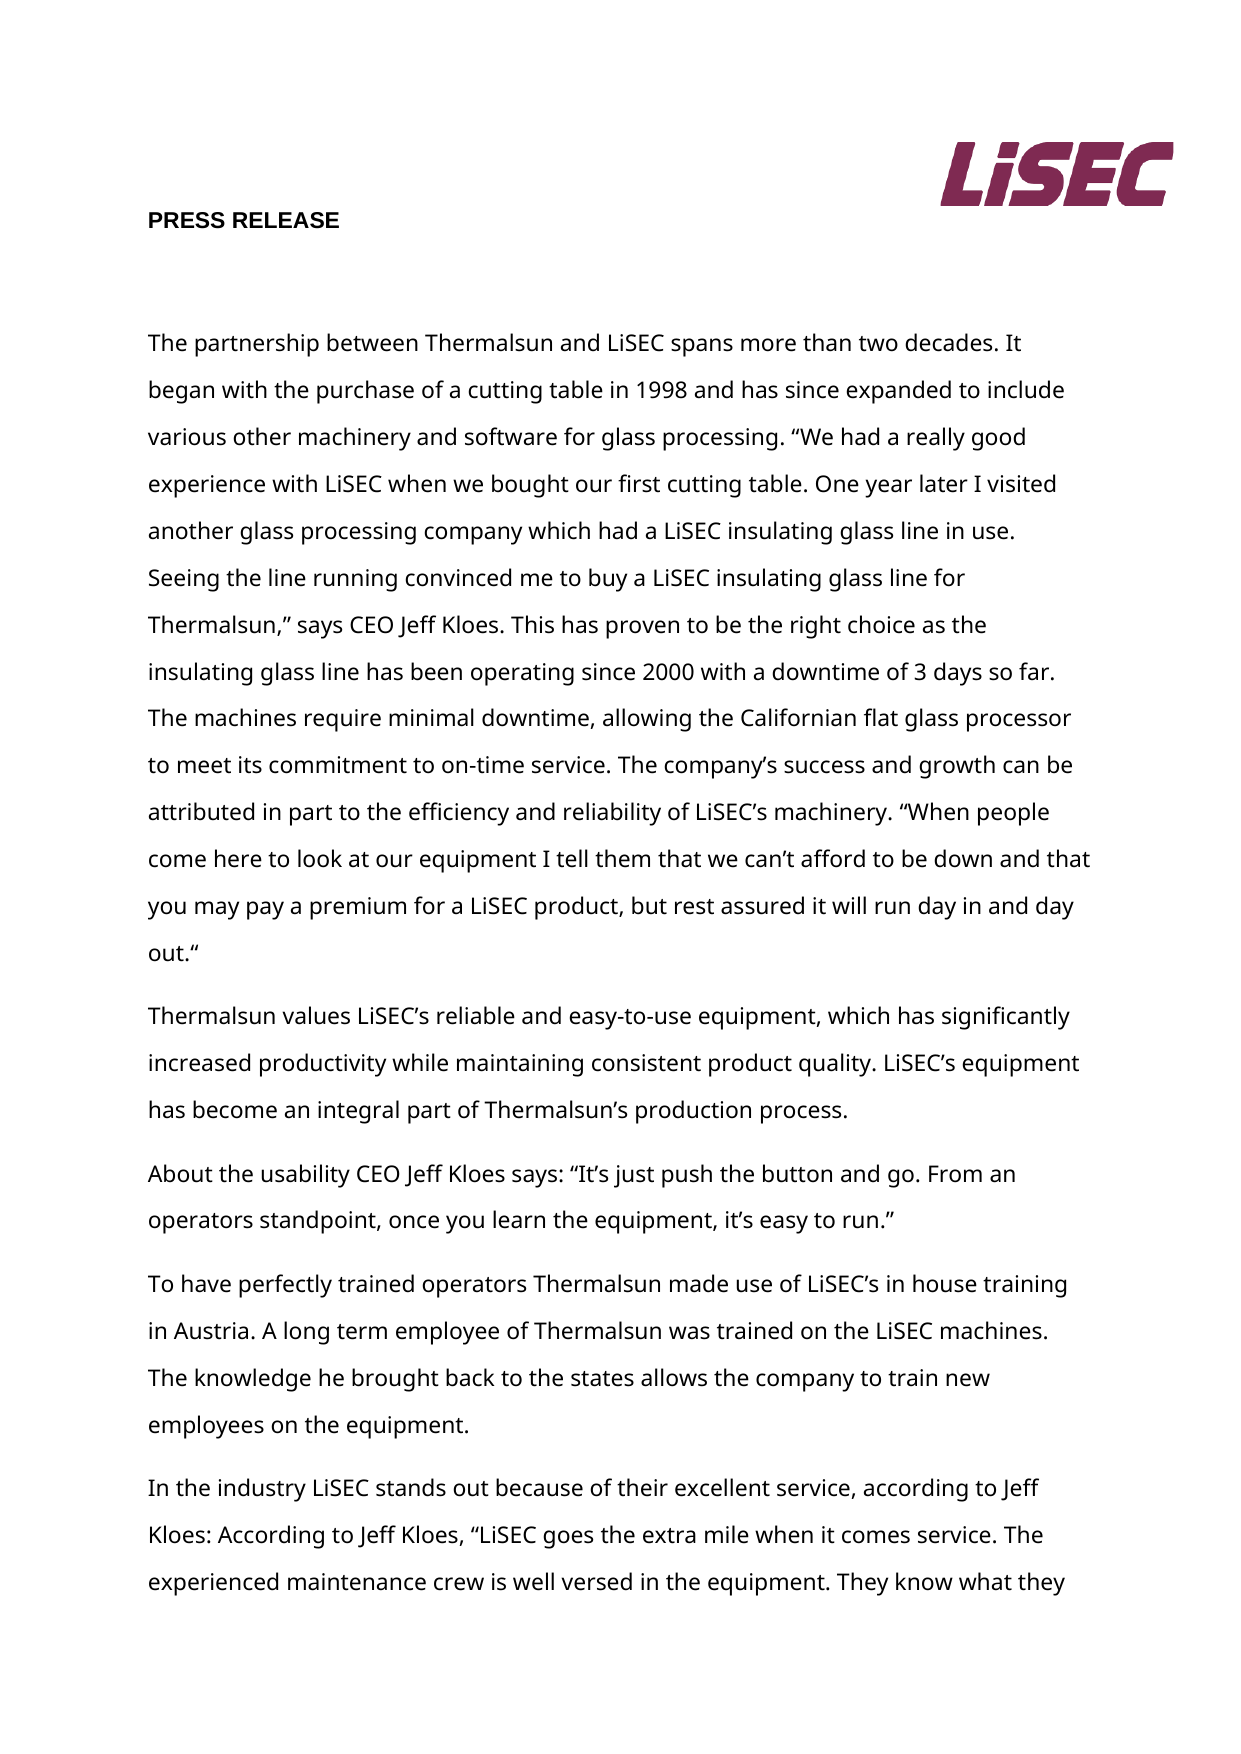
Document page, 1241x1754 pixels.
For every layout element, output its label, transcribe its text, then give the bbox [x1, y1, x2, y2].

picture [939, 142, 1173, 205]
text About the usability CEO Jeff Kloes says: “It’s just push the button and go. From an operators standpoint, once you learn the equipment, it’s easy to run.” [148, 1158, 1093, 1236]
text To have perfectly trained operators Thermalsun made use of LiSEC’s in house training in Austria. A long term employee of Thermalsun was trained on the LiSEC machines. The knowledge he brought back to the states allows the company to train new employees on the equipment. [148, 1268, 1093, 1440]
text Thermalsun values LiSEC’s reliable and easy-to-use equipment, which has significantly increased productivity while maintaining consistent product quality. LiSEC’s equipment has become an integral part of Thermalsun’s production process. [148, 1000, 1093, 1125]
text The partnership between Thermalsun and LiSEC spans more than two decades. It began with the purchase of a cutting table in 1998 and has since expanded to include various other machinery and software for glass processing. “We had a really good experience with LiSEC when we bought our first cutting table. One year later I visited another glass processing company which had a LiSEC insulating glass line in use. Seeing the line running convinced me to buy a LiSEC insulating glass line for Thermalsun,” says CEO Jeff Kloes. This has proven to be the right choice as the insulating glass line has been operating since 2000 with a downtime of 3 days so far. The machines require minimal downtime, allowing the Californian flat glass processor to meet its commitment to on-time service. The company’s success and growth can be attributed in part to the efficiency and reliability of LiSEC’s machinery. “When people come here to look at our equipment I tell them that we can’t afford to be down and that you may pay a premium for a LiSEC product, but rest assured it will run day in and day out.“ [148, 327, 1093, 968]
